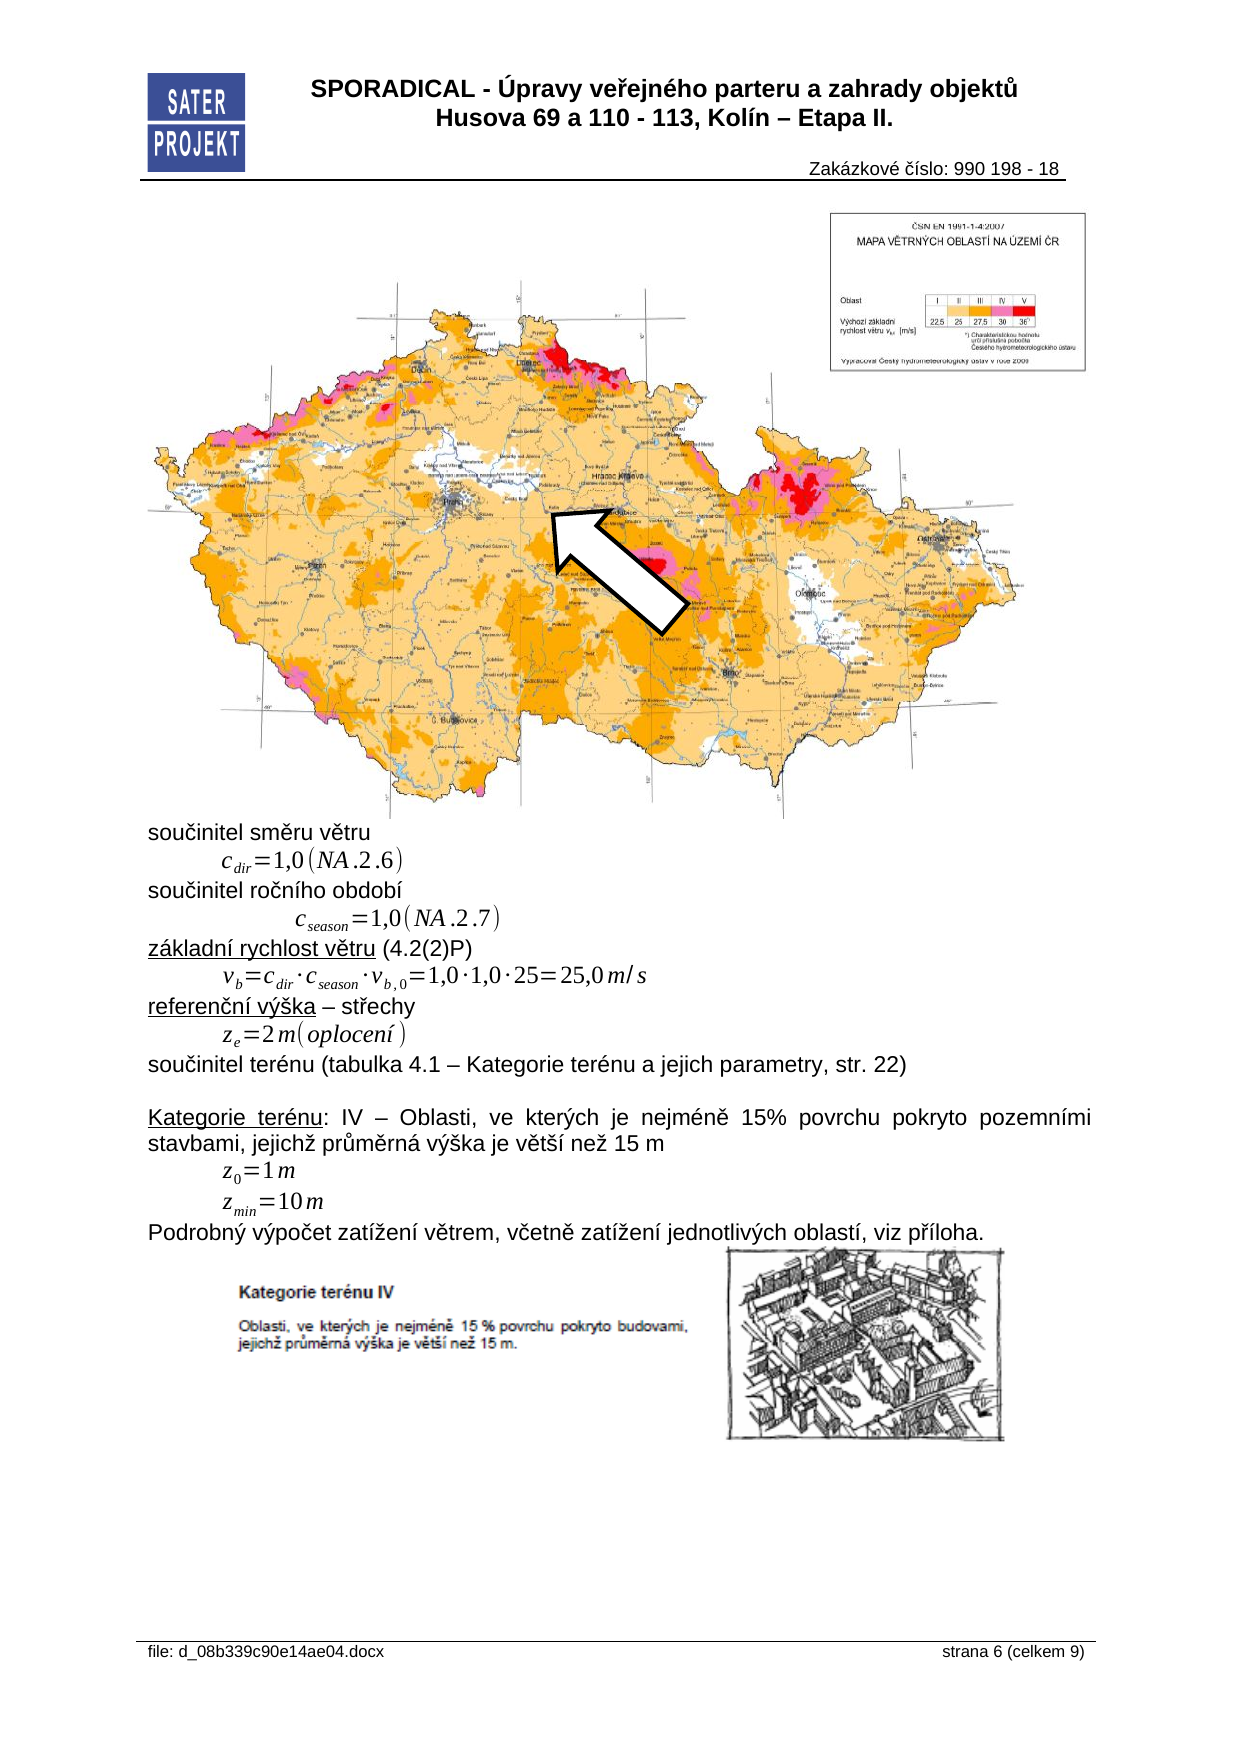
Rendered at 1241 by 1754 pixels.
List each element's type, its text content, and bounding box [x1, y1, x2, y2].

text základní rychlost větru (4.2(2)P) [148, 935, 1092, 962]
text součinitel ročního období [148, 877, 1092, 903]
text Kategorie terénu: IV – Oblasti, ve kterých je nejméně 15% povrchu pokryto pozemními stavbami, jejichž průměrná výška je větší než 15 m [148, 1104, 1092, 1157]
picture [147, 207, 1093, 819]
picture [147, 73, 246, 172]
text součinitel terénu (tabulka 4.1 – Kategorie terénu a jejich parametry, str. 22) [148, 1051, 1092, 1078]
picture [229, 1245, 1011, 1451]
text referenční výška – střechy [148, 993, 1092, 1019]
text Podrobný výpočet zatížení větrem, včetně zatížení jednotlivých oblastí, viz příloha. [148, 1219, 1092, 1246]
text součinitel směru větru [148, 819, 1092, 845]
